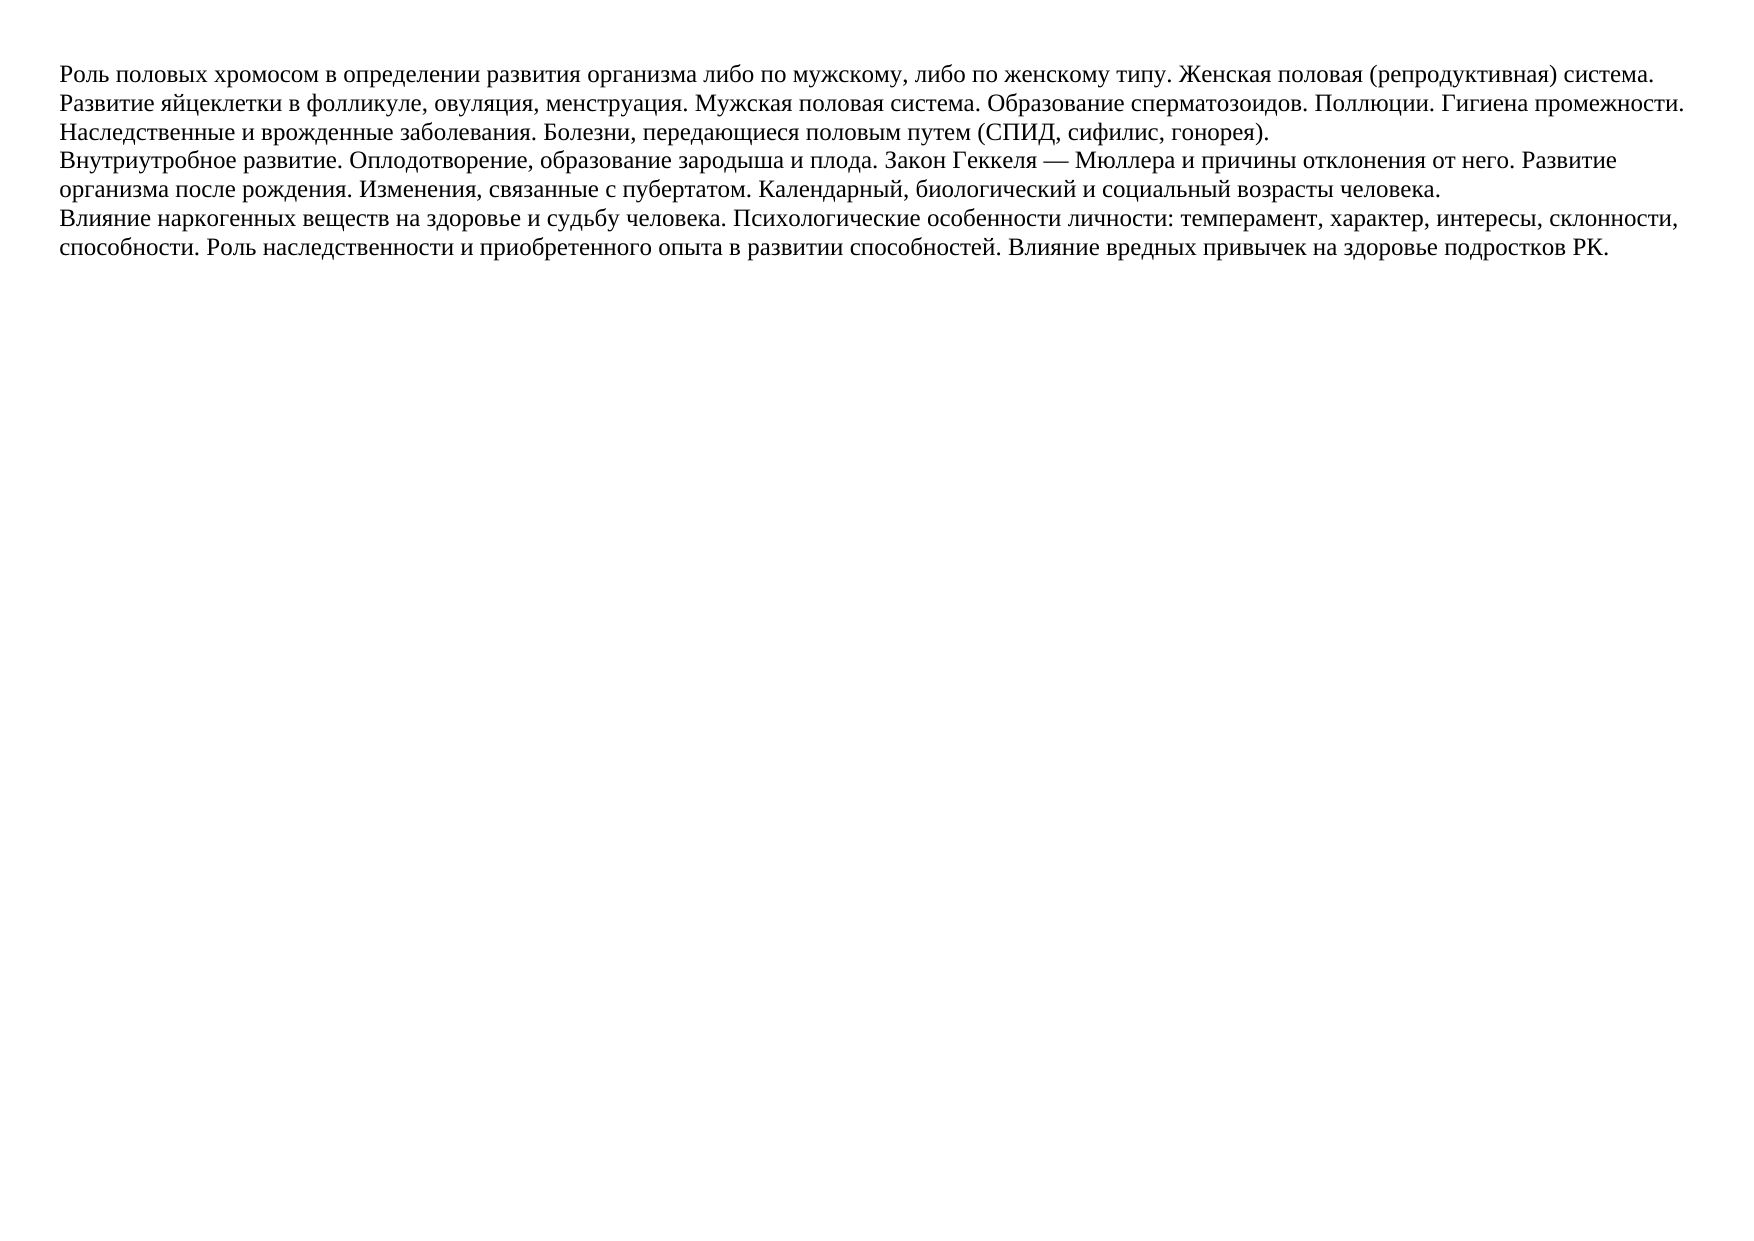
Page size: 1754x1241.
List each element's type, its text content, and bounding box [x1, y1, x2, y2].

text Роль половых хромосом в определении развития организма либо по мужскому, либо по женскому типу. Женская половая (репродуктивная) система. Развитие яйцеклетки в фолликуле, овуляция, менструация. Мужская половая система. Образование сперматозоидов. Поллюции. Гигиена промежности. [59, 59, 1695, 117]
text Влияние наркогенных веществ на здоровье и судьбу человека. Психологические особенности личности: темперамент, характер, интересы, склонности, способности. Роль наследственности и приобретенного опыта в развитии способностей. Влияние вредных привычек на здоровье подростков РК. [59, 203, 1695, 260]
text Наследственные и врожденные заболевания. Болезни, передающиеся половым путем (СПИД, сифилис, гонорея). [59, 117, 1695, 145]
text Внутриутробное развитие. Оплодотворение, образование зародыша и плода. Закон Геккеля — Мюллера и причины отклонения от него. Развитие организма после рождения. Изменения, связанные с пубертатом. Календарный, биологический и социальный возрасты человека. [59, 145, 1695, 203]
